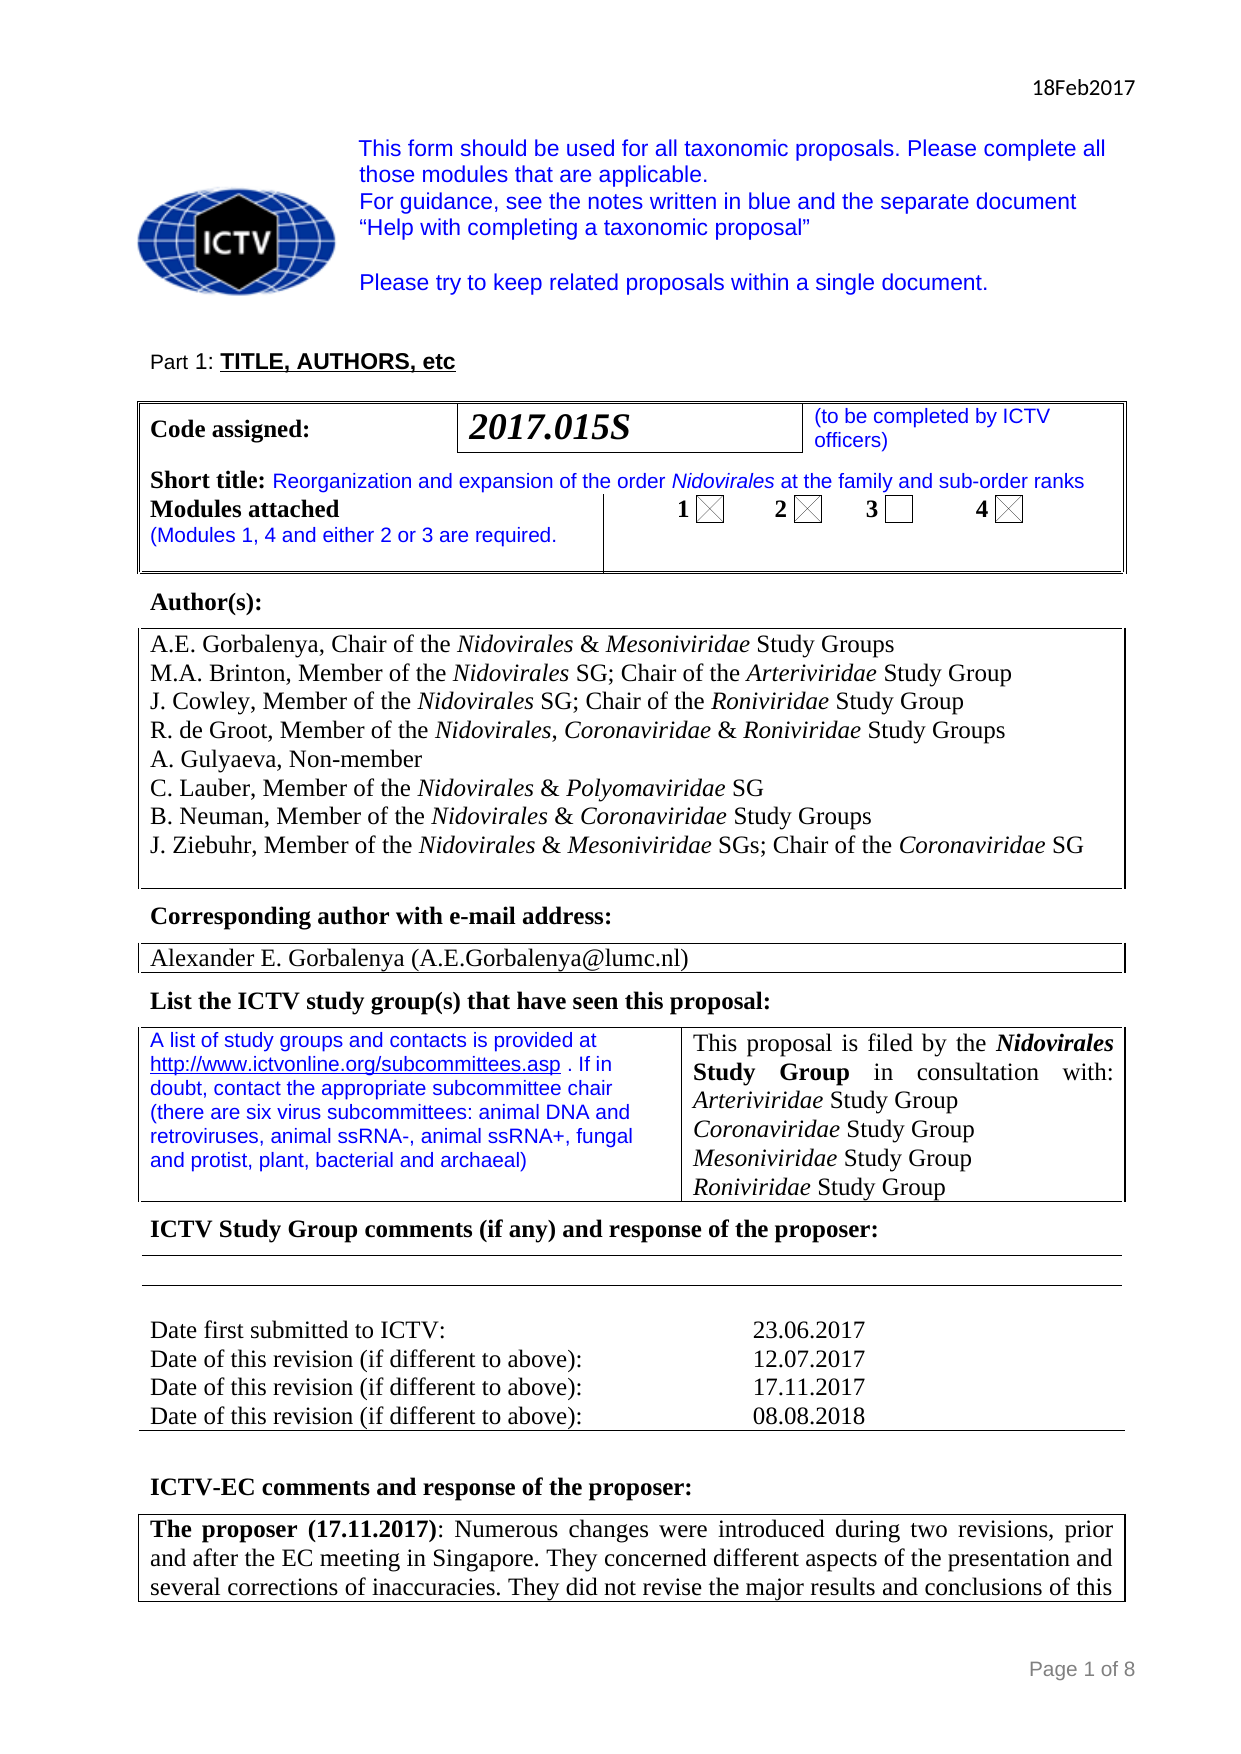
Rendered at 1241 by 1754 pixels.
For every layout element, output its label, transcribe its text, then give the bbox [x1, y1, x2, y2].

table_cell Date of this revision (if different to above): Date of this revision (if different to above): Date of this revision (if different to above): [139, 1344, 741, 1430]
table_cell Modules attached (Modules 1, 4 and either 2 or 3 are required. [140, 494, 603, 571]
table_cell This proposal is filed by the Nidovirales Study Group in consultation with: Arteriviridae Study Group Coronaviridae Study Group Mesoniviridae Study Group Roniviridae Study Group [682, 1027, 1124, 1201]
table_cell A list of study groups and contacts is provided at http://www.ictvonline.org/subcommittees.asp . If in doubt, contact the appropriate subcommittee chair (there are six virus subcommittees: animal DNA and retroviruses, animal ssRNA-, animal ssRNA+, fungal and protist, plant, bacterial and archaeal) [139, 1027, 681, 1201]
table_cell 1 2 3 4 [604, 494, 1123, 571]
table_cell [139, 1515, 1124, 1601]
text This form should be used for all taxonomic proposals. Please complete all those modules that are applicable. [358, 135, 1135, 188]
table_cell 12.07.2017 17.11.2017 08.08.2018 [741, 1344, 1125, 1430]
text Please try to keep related proposals within a single document. [359, 269, 1135, 296]
table_cell ICTV Study Group comments (if any) and response of the proposer: [139, 1201, 1125, 1255]
table_header Code assigned: [140, 404, 457, 452]
picture [136, 173, 339, 299]
table_cell 23.06.2017 [741, 1315, 1125, 1344]
table_cell [139, 1255, 1125, 1285]
table_header 2017.015S [458, 404, 802, 452]
table_header ICTV-EC comments and response of the proposer: [139, 1460, 1125, 1513]
table_cell Short title: Reorganization and expansion of the order Nidovirales at the family and sub-order ranks [140, 452, 1123, 494]
table_cell Corresponding author with e-mail address: [139, 888, 1125, 942]
table_cell List the ICTV study group(s) that have seen this proposal: [139, 972, 1125, 1027]
table_cell Date first submitted to ICTV: [139, 1315, 741, 1344]
table_cell Alexander E. Gorbalenya (A.E.Gorbalenya@lumc.nl) [139, 943, 1124, 972]
table_cell A.E. Gorbalenya, Chair of the Nidovirales & Mesoniviridae Study Groups M.A. Brinton, Member of the Nidovirales SG; Chair of the Arteriviridae Study Group J. Cowley, Member of the Nidovirales SG; Chair of the Roniviridae Study Group R. de Groot, Member of the Nidovirales, Coronaviridae & Roniviridae Study Groups A. Gulyaeva, Non-member C. Lauber, Member of the Nidovirales & Polyomaviridae SG B. Neuman, Member of the Nidovirales & Coronaviridae Study Groups J. Ziebuhr, Member of the Nidovirales & Mesoniviridae SGs; Chair of the Coronaviridae SG [139, 628, 1124, 888]
text Part 1: TITLE, AUTHORS, etc [150, 348, 1135, 374]
table_cell Author(s): [139, 571, 1125, 628]
table_header (to be completed by ICTV officers) [803, 404, 1123, 452]
text For guidance, see the notes written in blue and the separate document “Help with completing a taxonomic proposal” [359, 188, 1135, 240]
table_cell [139, 1285, 1125, 1315]
